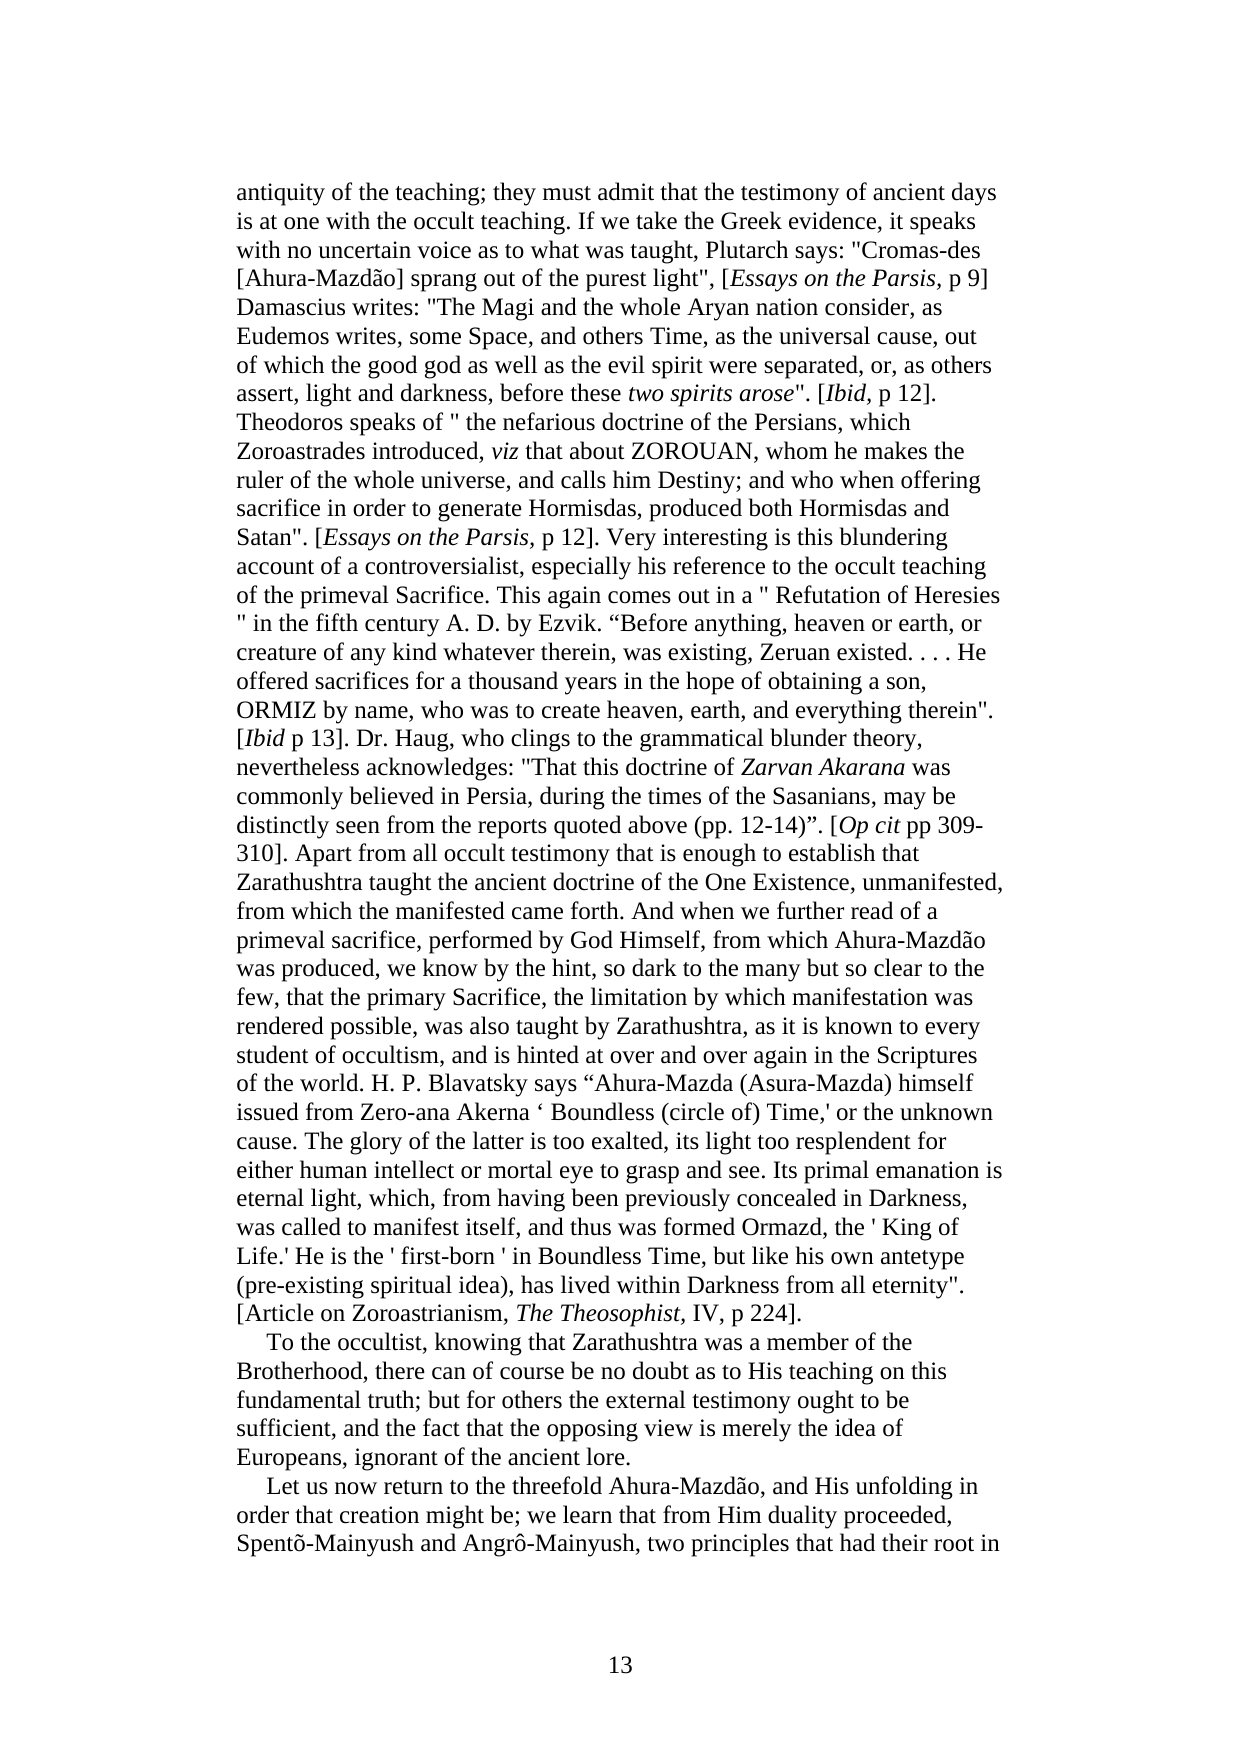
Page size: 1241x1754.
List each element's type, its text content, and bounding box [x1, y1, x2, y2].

text To the occultist, knowing that Zarathushtra was a member of the Brotherhood, there can of course be no doubt as to His teaching on this fundamental truth; but for others the external testimony ought to be sufficient, and the fact that the opposing view is merely the idea of Europeans, ignorant of the ancient lore. [236, 1327, 1004, 1471]
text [236, 177, 1004, 1327]
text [236, 1471, 1004, 1557]
